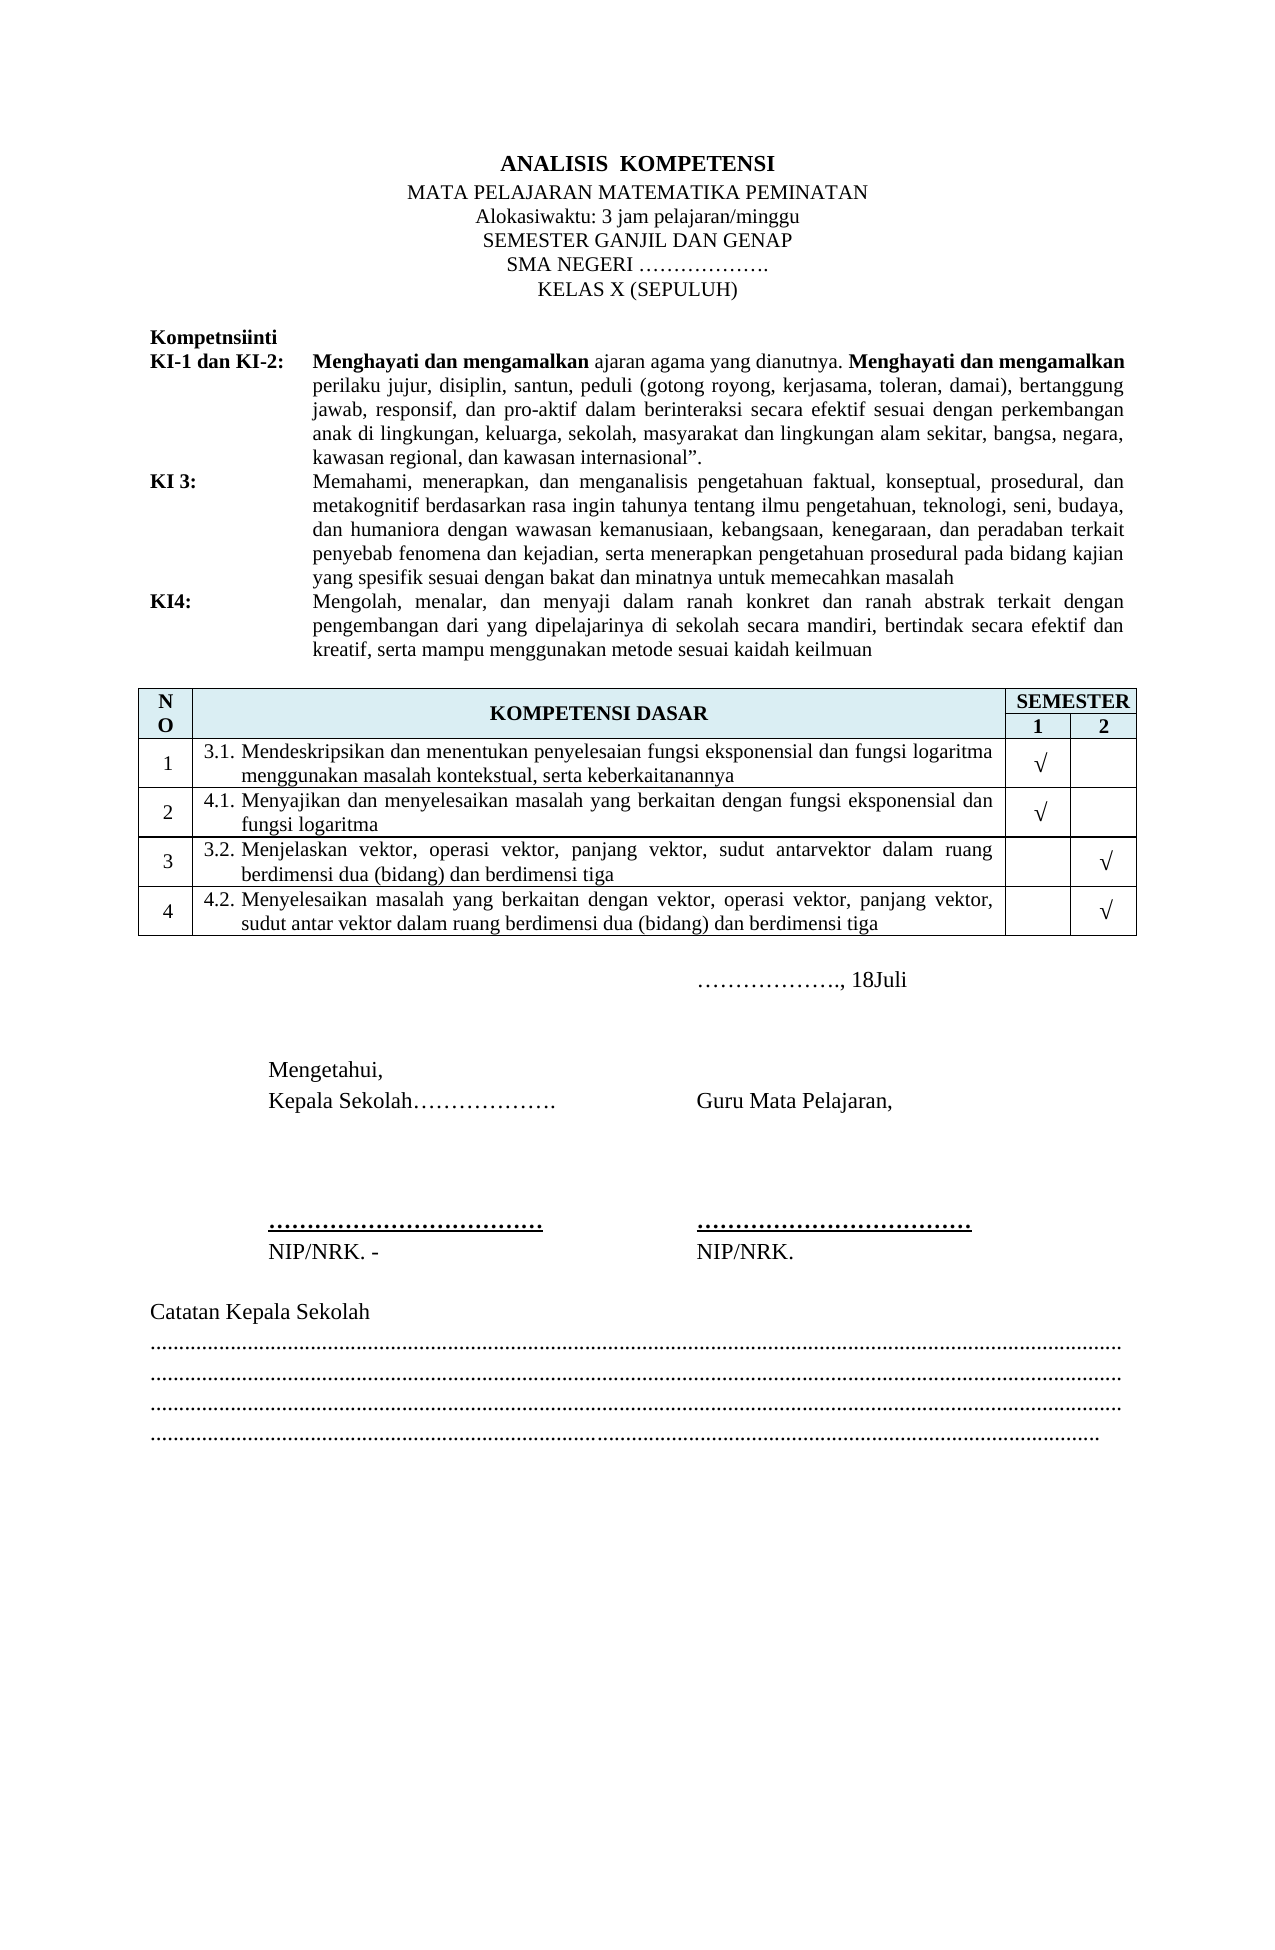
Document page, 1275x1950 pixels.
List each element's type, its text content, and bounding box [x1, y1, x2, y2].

table_cell 3 [139, 838, 192, 886]
text KELAS X (SEPULUH) [150, 276, 1125, 301]
text Kepala Sekolah………………. Guru Mata Pelajaran, [268, 1087, 1125, 1113]
table_cell 2 [1071, 714, 1136, 738]
table_cell √ [1006, 788, 1070, 836]
text SMA NEGERI ………………. [150, 252, 1125, 276]
table_cell 2 [139, 788, 192, 836]
text Alokasiwaktu: 3 jam pelajaran/minggu [150, 204, 1125, 228]
table_header SEMESTER [1006, 689, 1136, 713]
table_cell Menjelaskan vektor, operasi vektor, panjang vektor, sudut antarvektor dalam ruang berdimensi dua (bidang) dan berdimensi tiga [193, 838, 1005, 886]
table_cell Mendeskripsikan dan menentukan penyelesaian fungsi eksponensial dan fungsi logaritma menggunakan masalah kontekstual, serta keberkaitanannya [193, 739, 1005, 787]
table_cell [1071, 788, 1136, 836]
text KI 3: Memahami, menerapkan, dan menganalisis pengetahuan faktual, konseptual, prosedural, dan metakognitif berdasarkan rasa ingin tahunya tentang ilmu pengetahuan, teknologi, seni, budaya, dan humaniora dengan wawasan kemanusiaan, kebangsaan, kenegaraan, dan peradaban terkait penyebab fenomena dan kejadian, serta menerapkan pengetahuan prosedural pada bidang kajian yang spesifik sesuai dengan bakat dan minatnya untuk memecahkan masalah [150, 469, 1125, 589]
text Kompetnsiinti [150, 324, 1125, 349]
table_cell 1 [1006, 714, 1070, 738]
table_cell √ [1071, 887, 1136, 935]
text .................................................................................................................................................................................................................................................................................................................................................................................................................................................................................................................................................................................................................................................................................................... [150, 1328, 1125, 1445]
text ANALISIS KOMPETENSI [150, 150, 1125, 176]
text ………………., 18Juli [150, 966, 1125, 992]
table_header NO [139, 689, 192, 738]
text MATA PELAJARAN MATEMATIKA PEMINATAN [150, 180, 1125, 204]
text Mengetahui, [268, 1057, 1125, 1083]
table_cell 4 [139, 887, 192, 935]
text SEMESTER GANJIL DAN GENAP [150, 228, 1125, 252]
text KI4: Mengolah, menalar, dan menyaji dalam ranah konkret dan ranah abstrak terkait dengan pengembangan dari yang dipelajarinya di sekolah secara mandiri, bertindak secara efektif dan kreatif, serta mampu menggunakan metode sesuai kaidah keilmuan [150, 589, 1125, 661]
text NIP/NRK. - NIP/NRK. [268, 1238, 1125, 1264]
table_header KOMPETENSI DASAR [193, 689, 1005, 738]
table_cell [1006, 887, 1070, 935]
table_cell [1006, 838, 1070, 886]
table_cell [1071, 739, 1136, 787]
table_cell Menyelesaikan masalah yang berkaitan dengan vektor, operasi vektor, panjang vektor, sudut antar vektor dalam ruang berdimensi dua (bidang) dan berdimensi tiga [193, 887, 1005, 935]
table_cell √ [1071, 838, 1136, 886]
text Catatan Kepala Sekolah [150, 1298, 1125, 1324]
table_cell 1 [139, 739, 192, 787]
text KI-1 dan KI-2: Menghayati dan mengamalkan ajaran agama yang dianutnya. Menghayati dan mengamalkan perilaku jujur, disiplin, santun, peduli (gotong royong, kerjasama, toleran, damai), bertanggung jawab, responsif, dan pro-aktif dalam berinteraksi secara efektif sesuai dengan perkembangan anak di lingkungan, keluarga, sekolah, masyarakat dan lingkungan alam sekitar, bangsa, negara, kawasan regional, dan kawasan internasional”. [150, 349, 1125, 469]
table_cell √ [1006, 739, 1070, 787]
table_cell Menyajikan dan menyelesaikan masalah yang berkaitan dengan fungsi eksponensial dan fungsi logaritma [193, 788, 1005, 836]
text ……………………………… ……………………………… [268, 1208, 1125, 1234]
